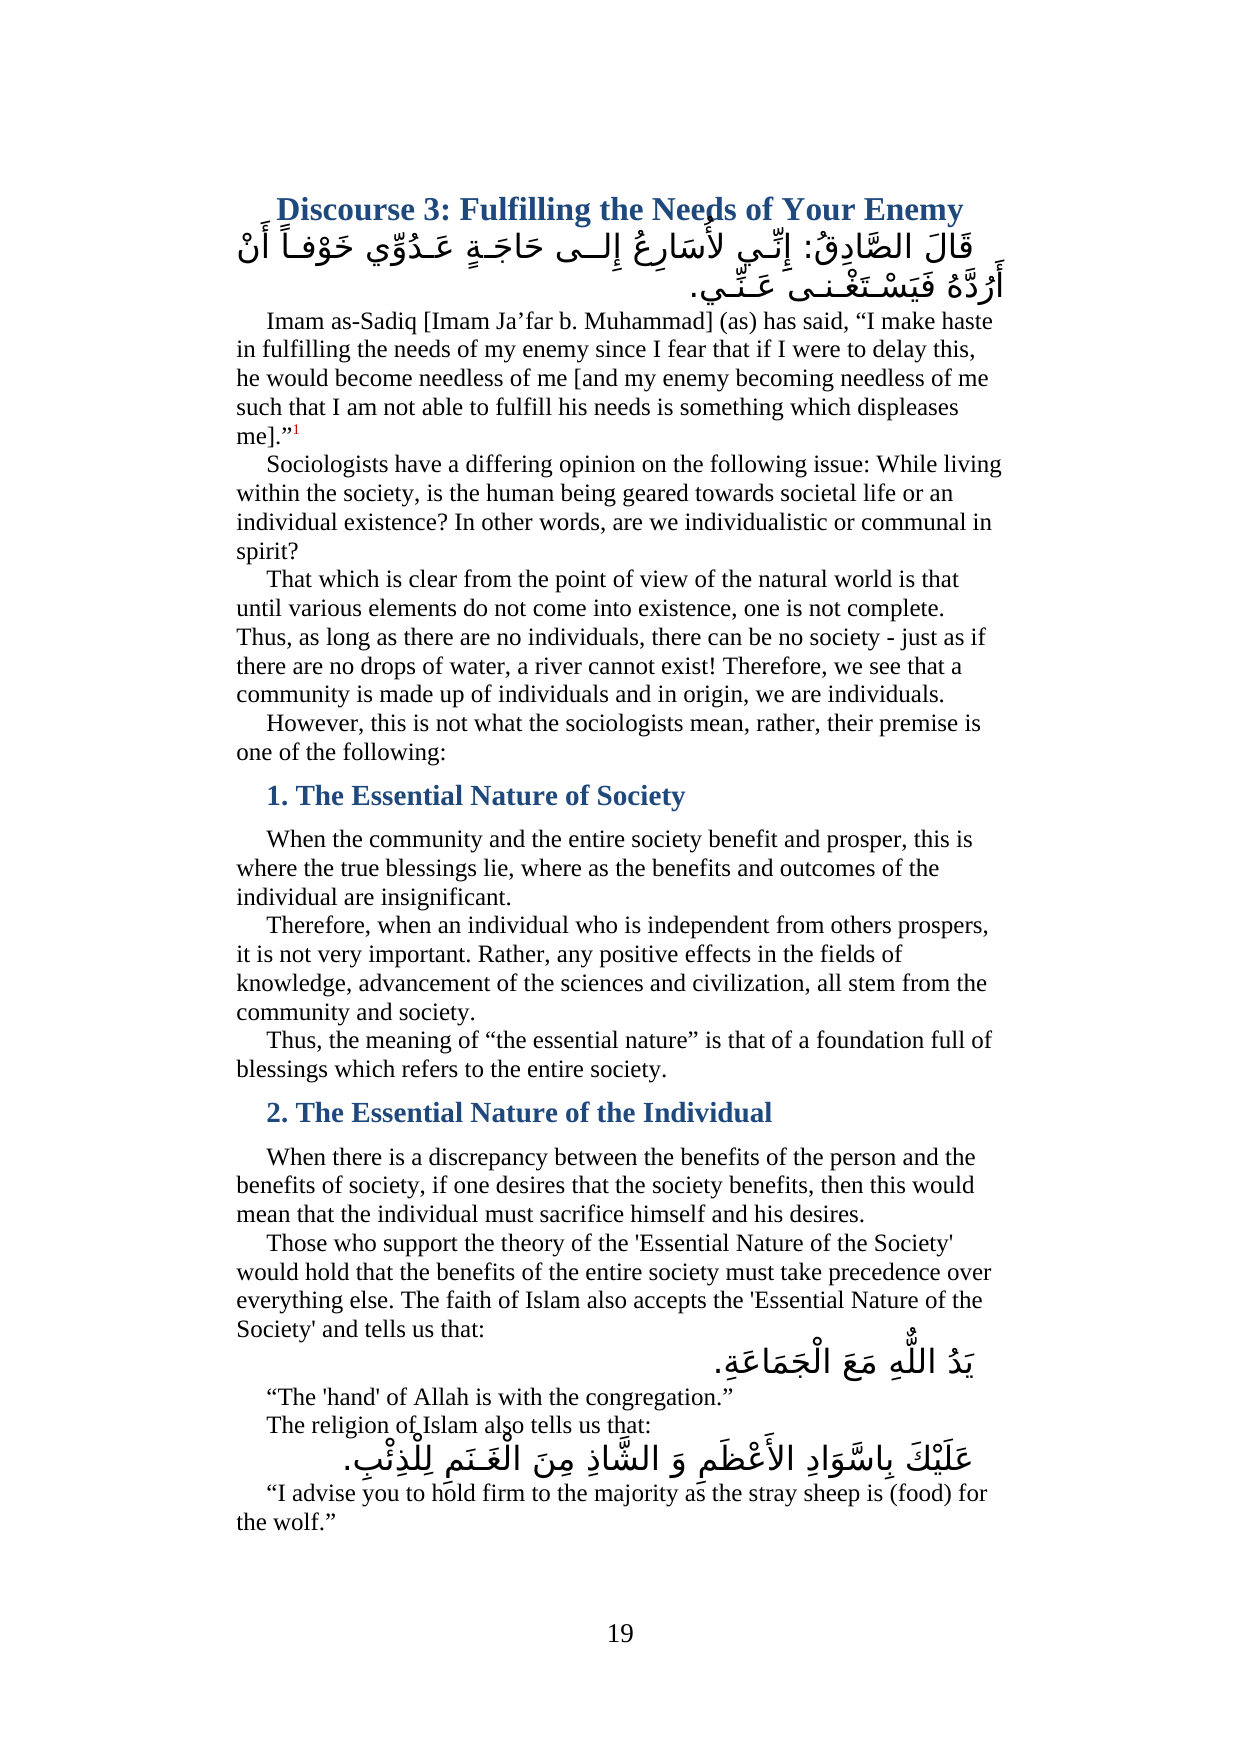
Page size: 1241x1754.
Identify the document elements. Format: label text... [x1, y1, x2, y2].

text When the community and the entire society benefit and prosper, this is where the true blessings lie, where as the benefits and outcomes of the individual are insignificant. [236, 824, 1004, 911]
text That which is clear from the point of view of the natural world is that until various elements do not come into existence, one is not complete. Thus, as long as there are no individuals, there can be no society - just as if there are no drops of water, a river cannot exist! Therefore, we see that a community is made up of individuals and in origin, we are individuals. [236, 564, 1004, 708]
text Thus, the meaning of “the essential nature” is that of a foundation full of blessings which refers to the entire society. [236, 1026, 1004, 1083]
text Imam as-Sadiq [Imam Ja’far b. Muhammad] (as) has said, “I make haste in fulfilling the needs of my enemy since I fear that if I were to delay this, he would become needless of me [and my enemy becoming needless of me such that I am not able to fulfill his needs is something which displeases me].”1 [236, 306, 1004, 449]
text Therefore, when an individual who is independent from others prospers, it is not very important. Rather, any positive effects in the fields of knowledge, advancement of the sciences and civilization, all stem from the community and society. [236, 911, 1004, 1026]
text قَالَ الصَّادِقُ: إِِنِّـي لأُسَارِعُ إِلـى حَاجَةٍ عَدُوِّي خَوْفاً أَنْ أَرُدَّهُ فَيَسْـتَغْـنـى عَـنِّـي. [236, 228, 1004, 306]
subtitle 2. The Essential Nature of the Individual [236, 1096, 1004, 1129]
text “I advise you to hold firm to the majority as the stray sheep is (food) for the wolf.” [236, 1478, 1004, 1536]
text Sociologists have a differing opinion on the following issue: While living within the society, is the human being geared towards societal life or an individual existence? In other words, are we individualistic or communal in spirit? [236, 449, 1004, 564]
text However, this is not what the sociologists mean, rather, their premise is one of the following: [236, 708, 1004, 766]
subtitle 1. The Essential Nature of Society [236, 778, 1004, 812]
text The religion of Islam also tells us that: [236, 1410, 1004, 1439]
text Those who support the theory of the 'Essential Nature of the Society' would hold that the benefits of the entire society must take precedence over everything else. The faith of Islam also accepts the 'Essential Nature of the Society' and tells us that: [236, 1228, 1004, 1343]
text عَلَيْكَ بِاسَّوَادِ الأَعْظَمِ وَ الشَّاذِ مِنَ الْغَـنَمِ لِلْذِئْبِ. [236, 1439, 1004, 1478]
text “The 'hand' of Allah is with the congregation.” [236, 1382, 1004, 1410]
subtitle Discourse 3: Fulfilling the Needs of Your Enemy [236, 190, 1004, 228]
text يَدُ اللٌّهِ مَعَ الْجَمَاعَةِ. [236, 1343, 1004, 1382]
text When there is a discrepancy between the benefits of the person and the benefits of society, if one desires that the society benefits, then this would mean that the individual must sacrifice himself and his desires. [236, 1142, 1004, 1228]
